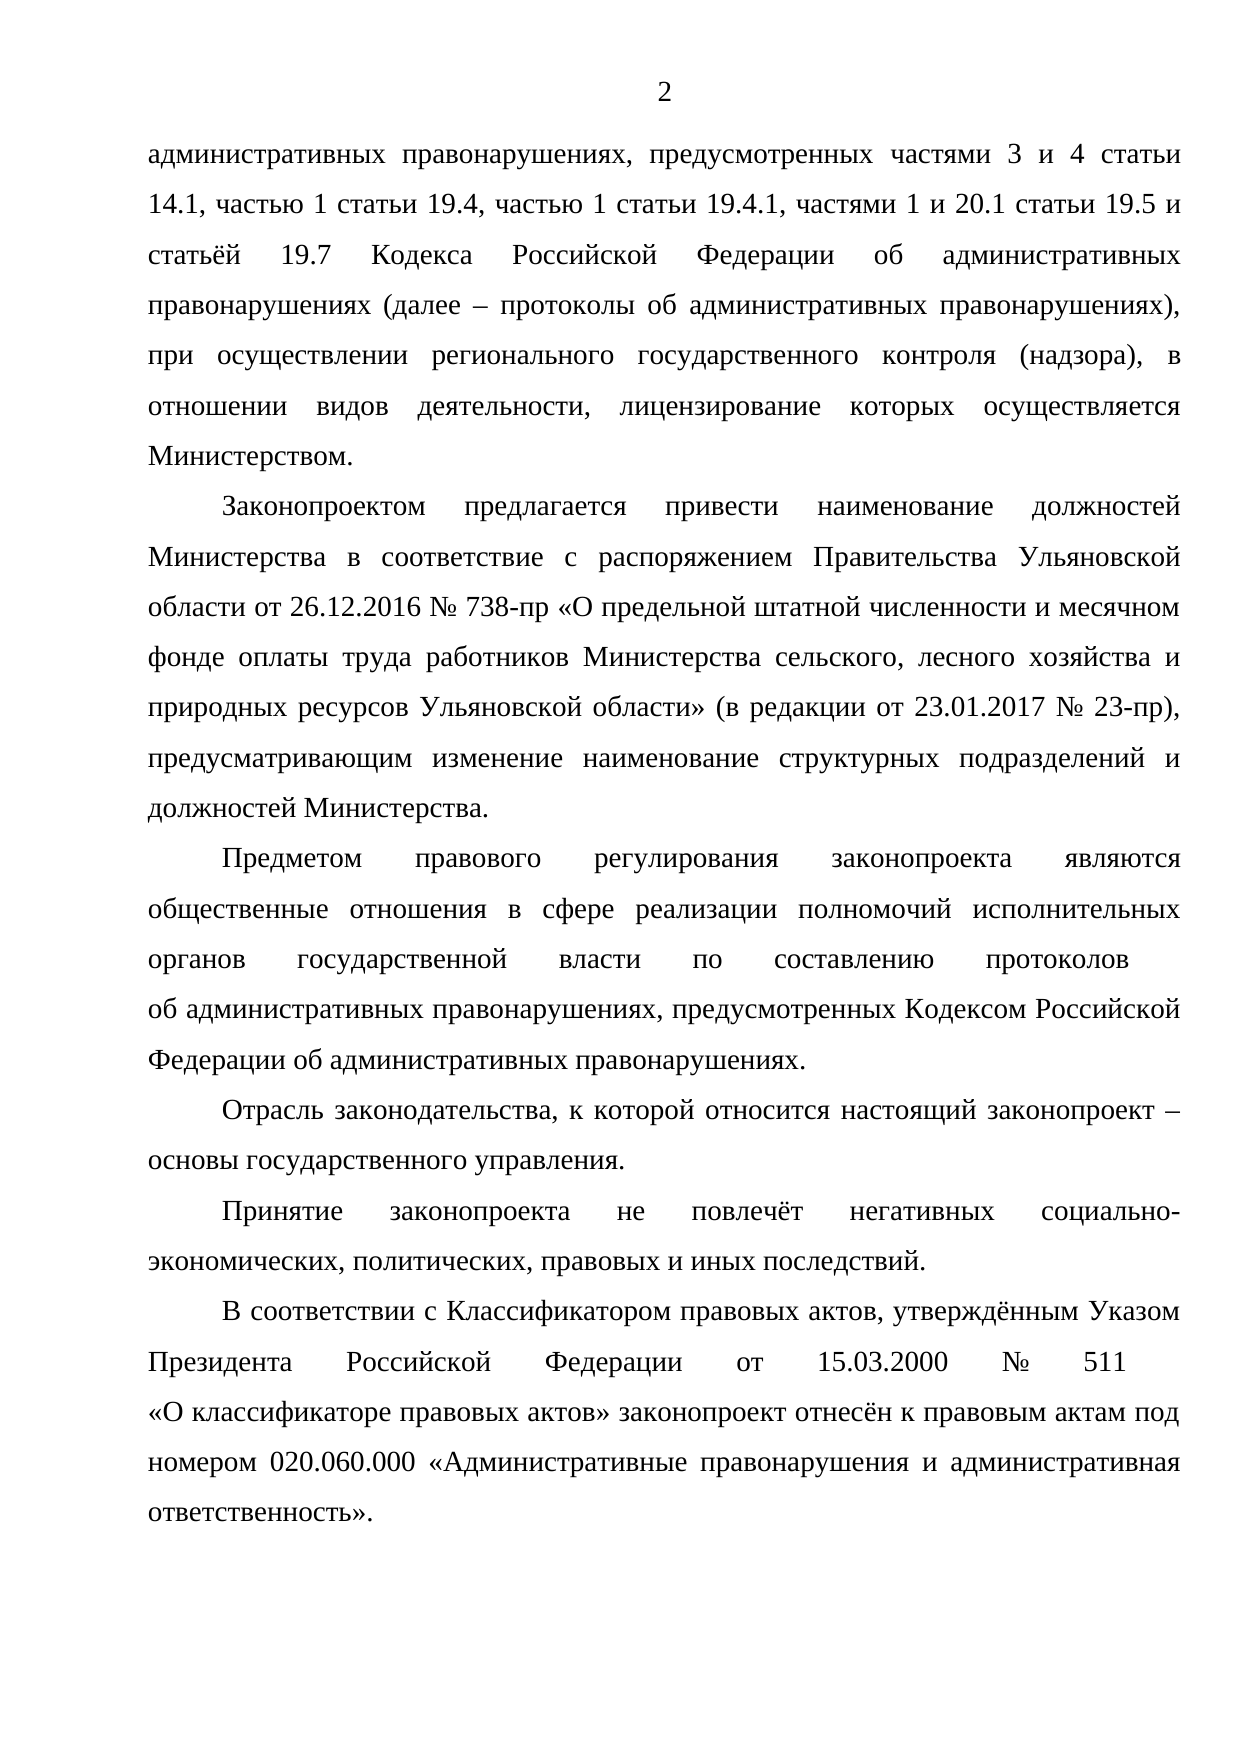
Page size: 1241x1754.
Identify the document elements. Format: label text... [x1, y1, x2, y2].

text Принятие законопроекта не повлечёт негативных социально-экономических, политических, правовых и иных последствий. [148, 1193, 1181, 1277]
text В соответствии с Классификатором правовых актов, утверждённым Указом Президента Российской Федерации от 15.03.2000 № 511 «О классификаторе правовых актов» законопроект отнесён к правовым актам под номером 020.060.000 «Административные правонарушения и административная ответственность». [148, 1293, 1181, 1528]
text Предметом правового регулирования законопроекта являются общественные отношения в сфере реализации полномочий исполнительных органов государственной власти по составлению протоколов об административных правонарушениях, предусмотренных Кодексом Российской Федерации об административных правонарушениях. [148, 841, 1181, 1075]
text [148, 136, 1181, 472]
text Отрасль законодательства, к которой относится настоящий законопроект – основы государственного управления. [148, 1092, 1181, 1176]
text Законопроектом предлагается привести наименование должностей Министерства в соответствие с распоряжением Правительства Ульяновской области от 26.12.2016 № 738-пр «О предельной штатной численности и месячном фонде оплаты труда работников Министерства сельского, лесного хозяйства и природных ресурсов Ульяновской области» (в редакции от 23.01.2017 № 23-пр), предусматривающим изменение наименование структурных подразделений и должностей Министерства. [148, 488, 1181, 824]
